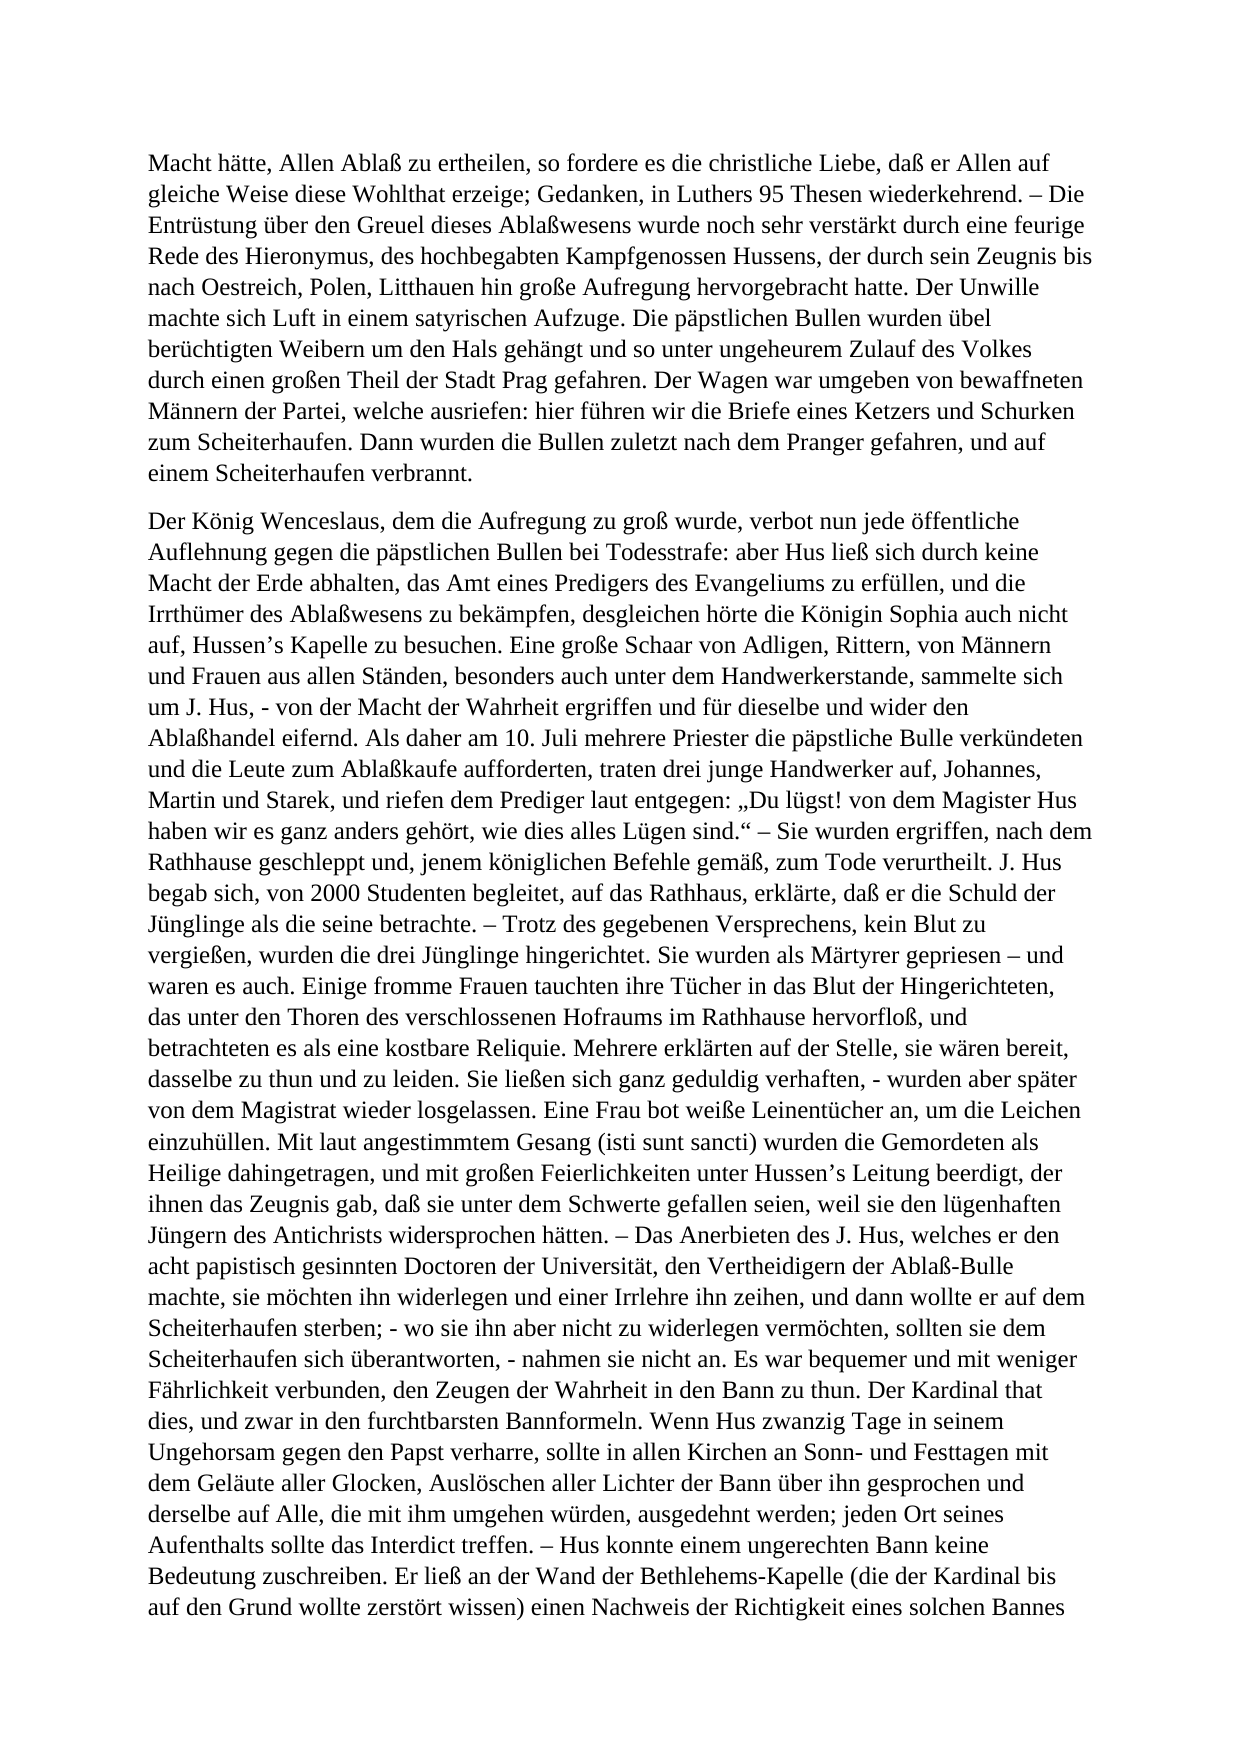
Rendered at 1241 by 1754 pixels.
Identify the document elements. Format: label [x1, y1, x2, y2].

text [148, 148, 1093, 487]
text [148, 506, 1093, 1621]
